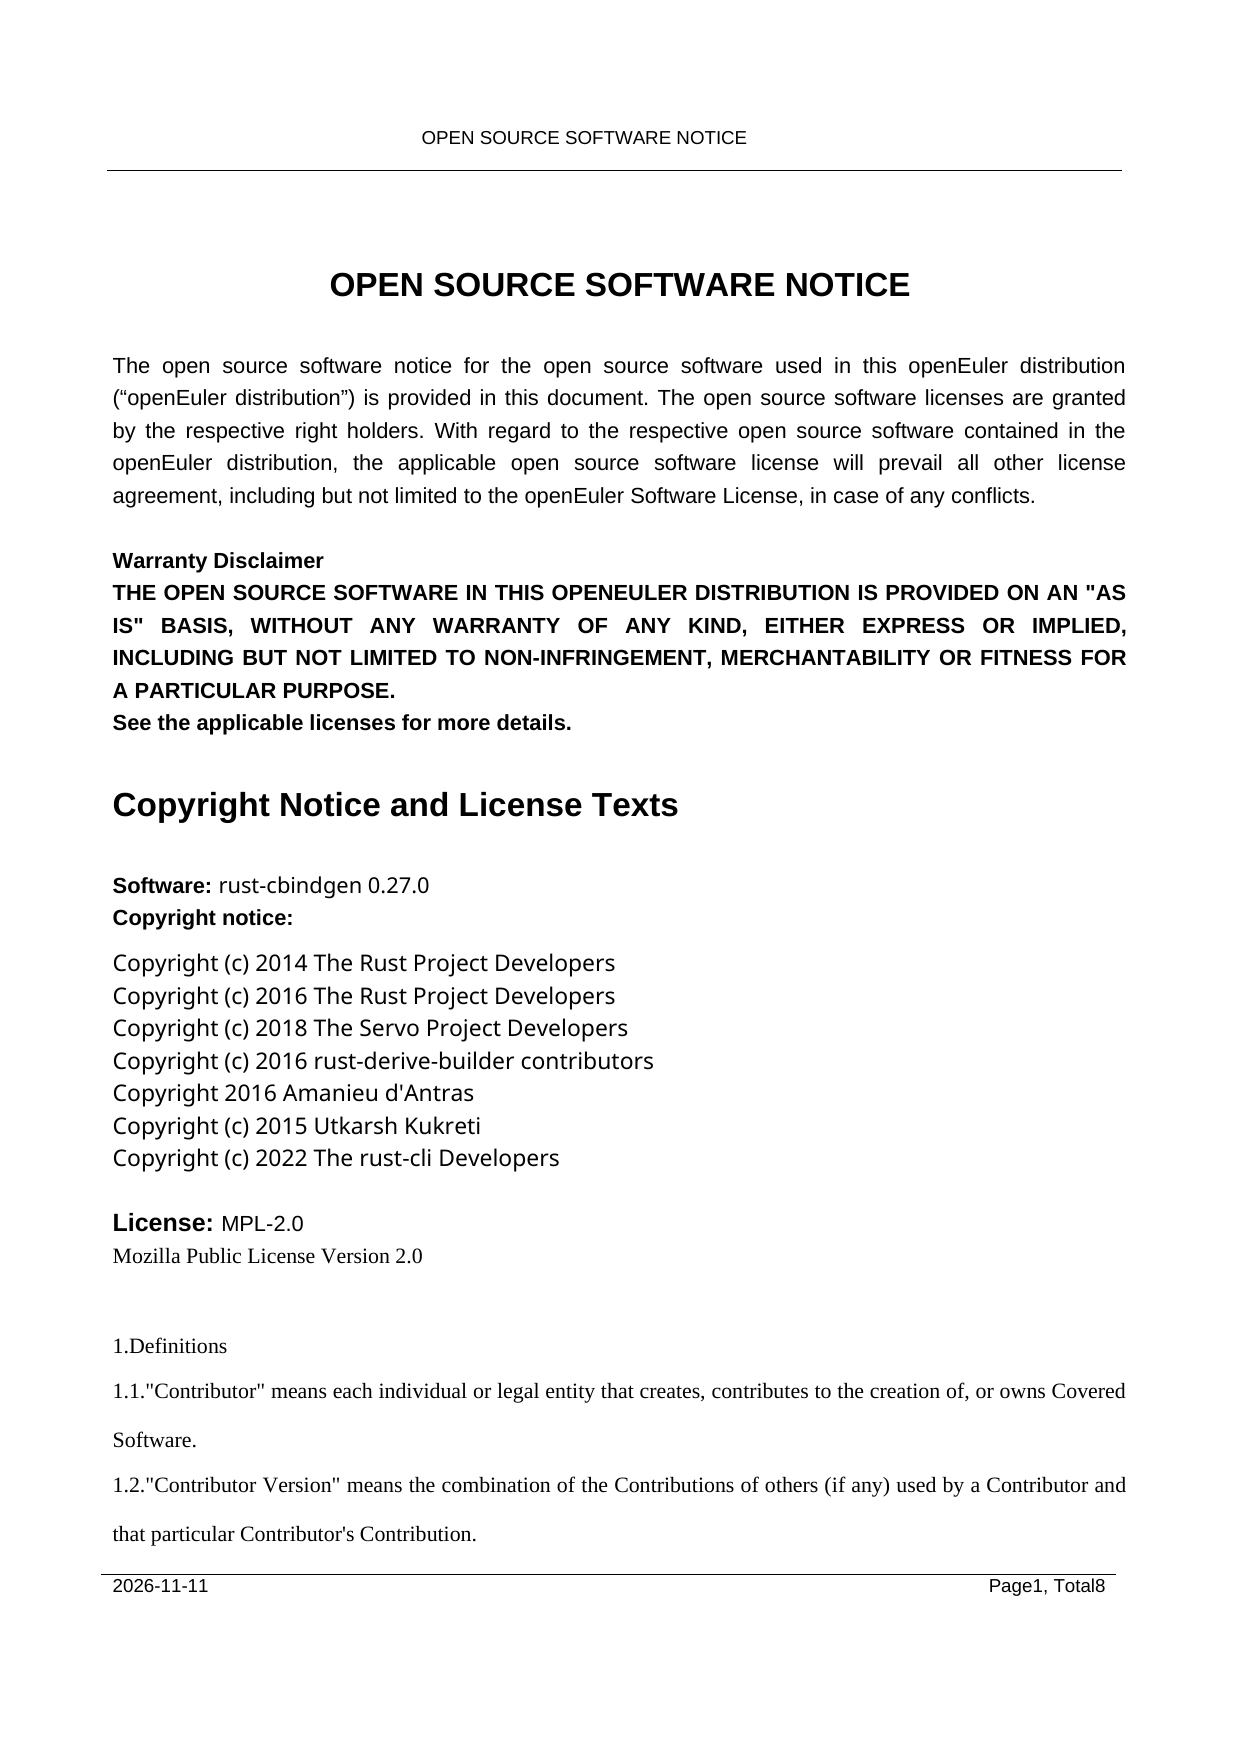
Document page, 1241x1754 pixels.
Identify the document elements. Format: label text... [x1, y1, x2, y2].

text Copyright notice: [112, 901, 1128, 934]
text Copyright (c) 2016 rust-derive-builder contributors [112, 1044, 1128, 1077]
text Copyright 2016 Amanieu d'Antras [112, 1077, 1128, 1109]
text Copyright Notice and License Texts [112, 771, 1128, 836]
text THE OPEN SOURCE SOFTWARE IN THIS OPENEULER DISTRIBUTION IS PROVIDED ON AN "AS IS" BASIS, WITHOUT ANY WARRANTY OF ANY KIND, EITHER EXPRESS OR IMPLIED, INCLUDING BUT NOT LIMITED TO NON-INFRINGEMENT, MERCHANTABILITY OR FITNESS FOR A PARTICULAR PURPOSE. See the applicable licenses for more details. [112, 576, 1128, 739]
text 1.Definitions [112, 1329, 1128, 1362]
text Copyright (c) 2015 Utkarsh Kukreti [112, 1109, 1128, 1142]
text Mozilla Public License Version 2.0 [112, 1239, 1128, 1272]
text 1.2."Contributor Version" means the combination of the Contributions of others (if any) used by a Contributor and that particular Contributor's Contribution. [112, 1468, 1128, 1549]
title Software: rust-cbindgen 0.27.0 [112, 869, 1128, 901]
text License: MPL-2.0 [112, 1207, 1128, 1239]
text The open source software notice for the open source software used in this openEuler distribution (“openEuler distribution”) is provided in this document. The open source software licenses are granted by the respective right holders. With regard to the respective open source software contained in the openEuler distribution, the applicable open source software license will prevail all other license agreement, including but not limited to the openEuler Software License, in case of any conflicts. [112, 349, 1128, 511]
text Copyright (c) 2016 The Rust Project Developers [112, 979, 1128, 1012]
text 1.1."Contributor" means each individual or legal entity that creates, contributes to the creation of, or owns Covered Software. [112, 1374, 1128, 1456]
text Copyright (c) 2022 The rust-cli Developers [112, 1142, 1128, 1207]
text Copyright (c) 2014 The Rust Project Developers [112, 947, 1128, 979]
text Warranty Disclaimer [112, 544, 1128, 576]
text Copyright (c) 2018 The Servo Project Developers [112, 1012, 1128, 1044]
text OPEN SOURCE SOFTWARE NOTICE [112, 251, 1128, 316]
